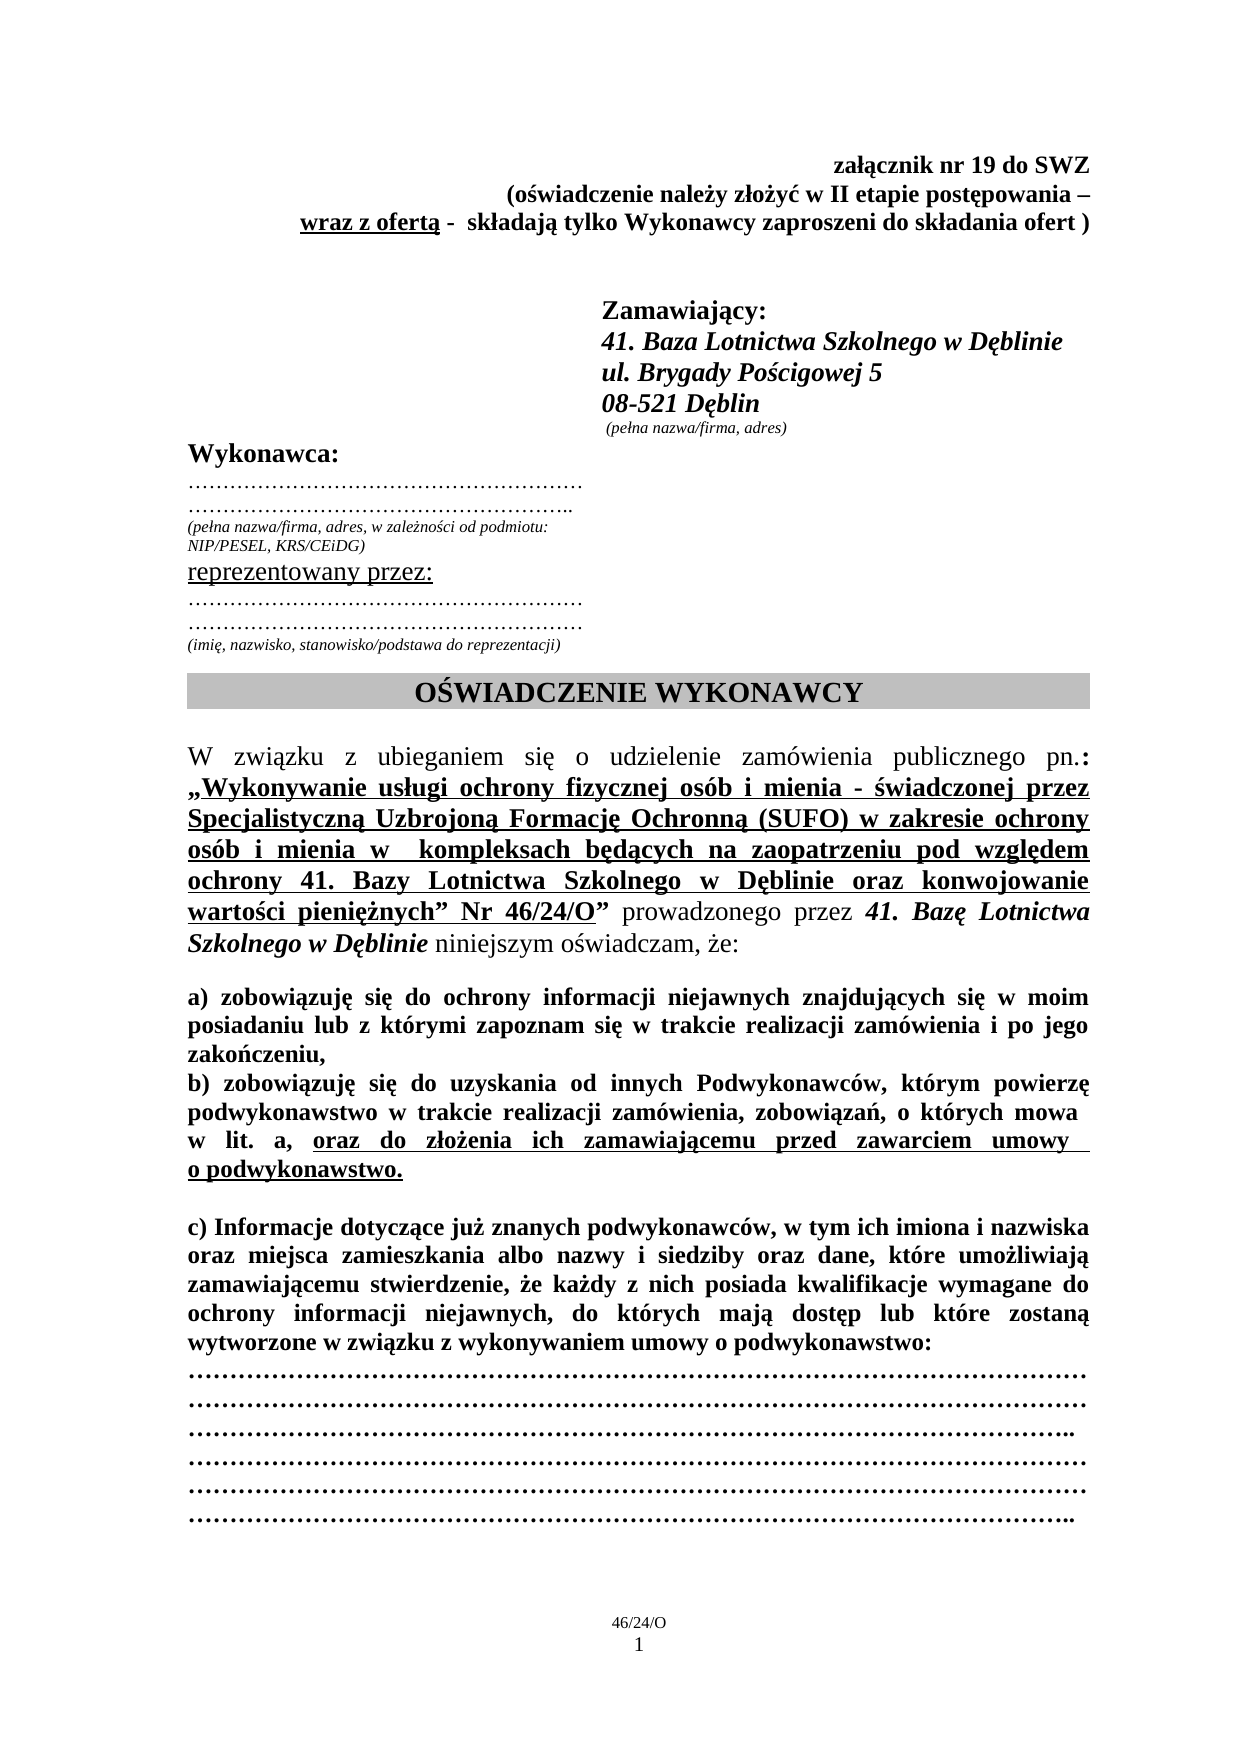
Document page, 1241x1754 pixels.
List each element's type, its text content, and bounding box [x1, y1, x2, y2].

text ………………………………………………… [187, 610, 603, 634]
list załącznik nr 19 do SWZ [187, 150, 1090, 179]
text c) Informacje dotyczące już znanych podwykonawców, w tym ich imiona i nazwiska oraz miejsca zamieszkania albo nazwy i siedziby oraz dane, które umożliwiają zamawiającemu stwierdzenie, że każdy z nich posiada kwalifikacje wymagane do ochrony informacji niejawnych, do których mają dostęp lub które zostaną wytworzone w związku z wykonywaniem umowy o podwykonawstwo: [187, 1212, 1090, 1356]
text a) zobowiązuję się do ochrony informacji niejawnych znajdujących się w moim posiadaniu lub z którymi zapoznam się w trakcie realizacji zamówienia i po jego zakończeniu, [187, 982, 1090, 1068]
list W związku z ubieganiem się o udzielenie zamówienia publicznego pn.: „Wykonywanie usługi ochrony fizycznej osób i mienia - świadczonej przez Specjalistyczną Uzbrojoną Formację Ochronną (SUFO) w zakresie ochrony osób i mienia w kompleksach będących na zaopatrzeniu pod względem ochrony 41. Bazy Lotnictwa Szkolnego w Dęblinie oraz konwojowanie wartości pieniężnych” Nr 46/24/O” prowadzonego przez 41. Bazę Lotnictwa Szkolnego w Dęblinie niniejszym oświadczam, że: [187, 893, 1090, 958]
text (pełna nazwa/firma, adres, w zależności od podmiotu: NIP/PESEL, KRS/CEiDG) [187, 517, 603, 555]
text reprezentowany przez: [187, 555, 603, 586]
list W związku z ubieganiem się o udzielenie zamówienia publicznego pn.: „Wykonywanie usługi ochrony fizycznej osób i mienia - świadczonej przez Specjalistyczną Uzbrojoną Formację Ochronną (SUFO) w zakresie ochrony osób i mienia w kompleksach będących na zaopatrzeniu pod względem ochrony 41. Bazy Lotnictwa Szkolnego w Dęblinie oraz konwojowanie wartości pieniężnych” Nr 46/24/O” prowadzonego przez 41. Bazę Lotnictwa Szkolnego w Dęblinie niniejszym oświadczam, że: [187, 740, 1090, 829]
text b) zobowiązuję się do uzyskania od innych Podwykonawców, którym powierzę podwykonawstwo w trakcie realizacji zamówienia, zobowiązań, o których mowa w lit. a, oraz do złożenia ich zamawiającemu przed zawarciem umowy o podwykonawstwo. [187, 1068, 1090, 1183]
text Zamawiający: [528, 294, 1090, 325]
text 08-521 Dęblin [601, 387, 1090, 418]
text (imię, nazwisko, stanowisko/podstawa do reprezentacji) [187, 634, 603, 653]
text …………………………………………………………………………………………………………………………………………………………………………………………………………………………………………………………………………………………….. [187, 1442, 1090, 1528]
text ul. Brygady Pościgowej 5 [601, 356, 1090, 387]
text ………………………………………………………………………………………………….. [187, 469, 603, 517]
text OŚWIADCZENIE WYKONAWCY [187, 675, 1090, 709]
text …………………………………………………………………………………………………………………………………………………………………………………………………………………………………………………………………………………………….. [187, 1356, 1090, 1442]
text (pełna nazwa/firma, adres) [602, 418, 1090, 437]
text 41. Baza Lotnictwa Szkolnego w Dęblinie [601, 325, 1090, 356]
list W związku z ubieganiem się o udzielenie zamówienia publicznego pn.: „Wykonywanie usługi ochrony fizycznej osób i mienia - świadczonej przez Specjalistyczną Uzbrojoną Formację Ochronną (SUFO) w zakresie ochrony osób i mienia w kompleksach będących na zaopatrzeniu pod względem ochrony 41. Bazy Lotnictwa Szkolnego w Dęblinie oraz konwojowanie wartości pieniężnych” Nr 46/24/O” prowadzonego przez 41. Bazę Lotnictwa Szkolnego w Dęblinie niniejszym oświadczam, że: [187, 861, 1090, 892]
list wraz z ofertą - składają tylko Wykonawcy zaproszeni do składania ofert ) [187, 207, 1090, 236]
text ………………………………………………… [187, 586, 603, 610]
text Wykonawca: [187, 437, 1090, 469]
list (oświadczenie należy złożyć w II etapie postępowania – [187, 179, 1090, 207]
